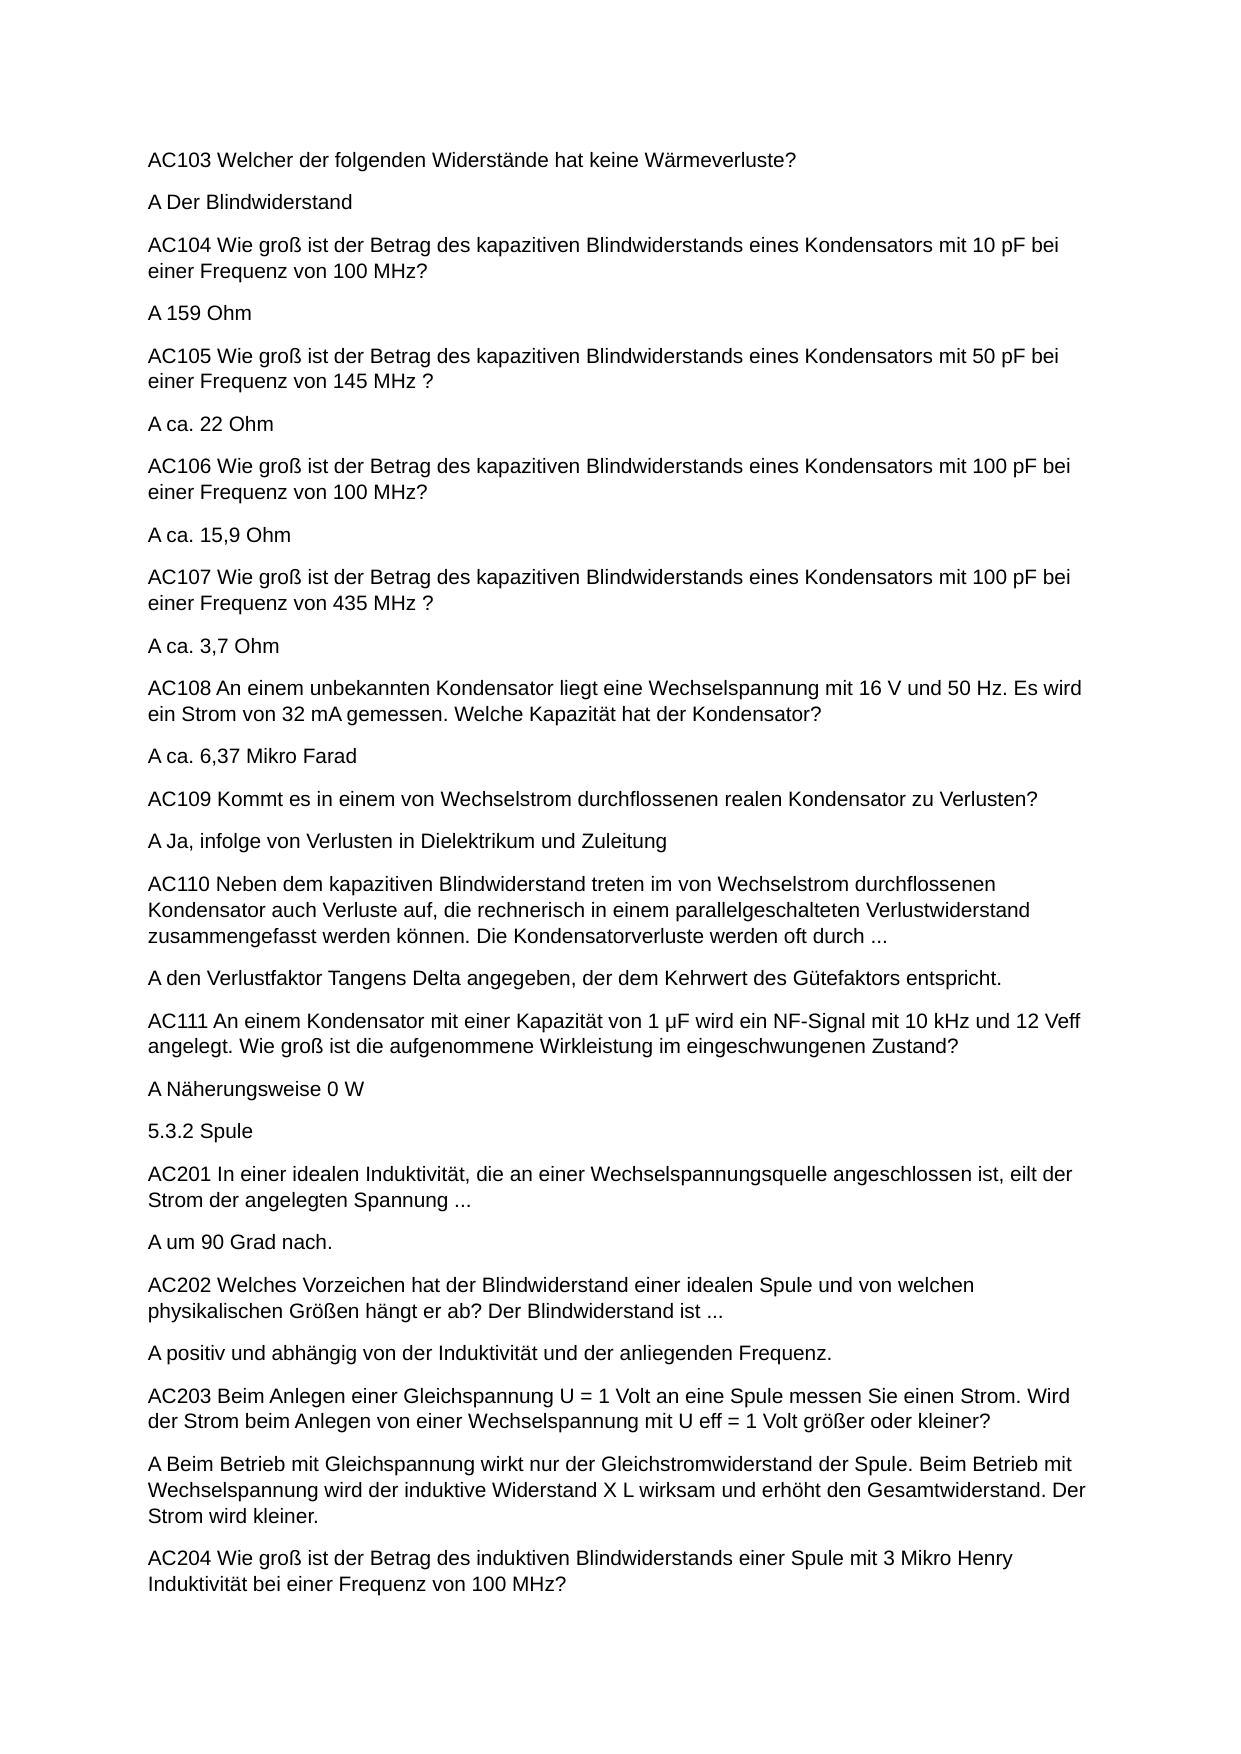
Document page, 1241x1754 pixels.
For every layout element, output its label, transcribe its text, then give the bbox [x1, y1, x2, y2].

text A Beim Betrieb mit Gleichspannung wirkt nur der Gleichstromwiderstand der Spule. Beim Betrieb mit Wechselspannung wird der induktive Widerstand X L wirksam und erhöht den Gesamtwiderstand. Der Strom wird kleiner. [148, 1452, 1093, 1527]
text AC204 Wie groß ist der Betrag des induktiven Blindwiderstands einer Spule mit 3 Mikro Henry Induktivität bei einer Frequenz von 100 MHz? [148, 1546, 1093, 1596]
text AC106 Wie groß ist der Betrag des kapazitiven Blindwiderstands eines Kondensators mit 100 pF bei einer Frequenz von 100 MHz? [148, 454, 1093, 504]
text AC108 An einem unbekannten Kondensator liegt eine Wechselspannung mit 16 V und 50 Hz. Es wird ein Strom von 32 mA gemessen. Welche Kapazität hat der Kondensator? [148, 676, 1093, 726]
text AC110 Neben dem kapazitiven Blindwiderstand treten im von Wechselstrom durchflossenen Kondensator auch Verluste auf, die rechnerisch in einem parallelgeschalteten Verlustwiderstand zusammengefasst werden können. Die Kondensatorverluste werden oft durch ... [148, 872, 1093, 947]
text AC109 Kommt es in einem von Wechselstrom durchflossenen realen Kondensator zu Verlusten? [148, 787, 1093, 811]
text A Der Blindwiderstand [148, 190, 1093, 214]
text A Näherungsweise 0 W [148, 1077, 1093, 1101]
text 5.3.2 Spule [148, 1119, 1093, 1143]
text AC201 In einer idealen Induktivität, die an einer Wechselspannungsquelle angeschlossen ist, eilt der Strom der angelegten Spannung ... [148, 1162, 1093, 1212]
text AC105 Wie groß ist der Betrag des kapazitiven Blindwiderstands eines Kondensators mit 50 pF bei einer Frequenz von 145 MHz ? [148, 343, 1093, 393]
text A 159 Ohm [148, 301, 1093, 325]
text A den Verlustfaktor Tangens Delta angegeben, der dem Kehrwert des Gütefaktors entspricht. [148, 966, 1093, 990]
text A Ja, infolge von Verlusten in Dielektrikum und Zuleitung [148, 829, 1093, 853]
text AC202 Welches Vorzeichen hat der Blindwiderstand einer idealen Spule und von welchen physikalischen Größen hängt er ab? Der Blindwiderstand ist ... [148, 1273, 1093, 1322]
text A um 90 Grad nach. [148, 1230, 1093, 1254]
text AC103 Welcher der folgenden Widerstände hat keine Wärmeverluste? [148, 148, 1093, 172]
text A positiv und abhängig von der Induktivität und der anliegenden Frequenz. [148, 1341, 1093, 1365]
text A ca. 6,37 Mikro Farad [148, 744, 1093, 768]
text AC203 Beim Anlegen einer Gleichspannung U = 1 Volt an eine Spule messen Sie einen Strom. Wird der Strom beim Anlegen von einer Wechselspannung mit U eff = 1 Volt größer oder kleiner? [148, 1383, 1093, 1433]
text A ca. 3,7 Ohm [148, 633, 1093, 657]
text A ca. 15,9 Ohm [148, 523, 1093, 547]
text AC104 Wie groß ist der Betrag des kapazitiven Blindwiderstands eines Kondensators mit 10 pF bei einer Frequenz von 100 MHz? [148, 233, 1093, 282]
text A ca. 22 Ohm [148, 412, 1093, 436]
text AC107 Wie groß ist der Betrag des kapazitiven Blindwiderstands eines Kondensators mit 100 pF bei einer Frequenz von 435 MHz ? [148, 565, 1093, 615]
text AC111 An einem Kondensator mit einer Kapazität von 1 μF wird ein NF-Signal mit 10 kHz und 12 Veff angelegt. Wie groß ist die aufgenommene Wirkleistung im eingeschwungenen Zustand? [148, 1008, 1093, 1058]
